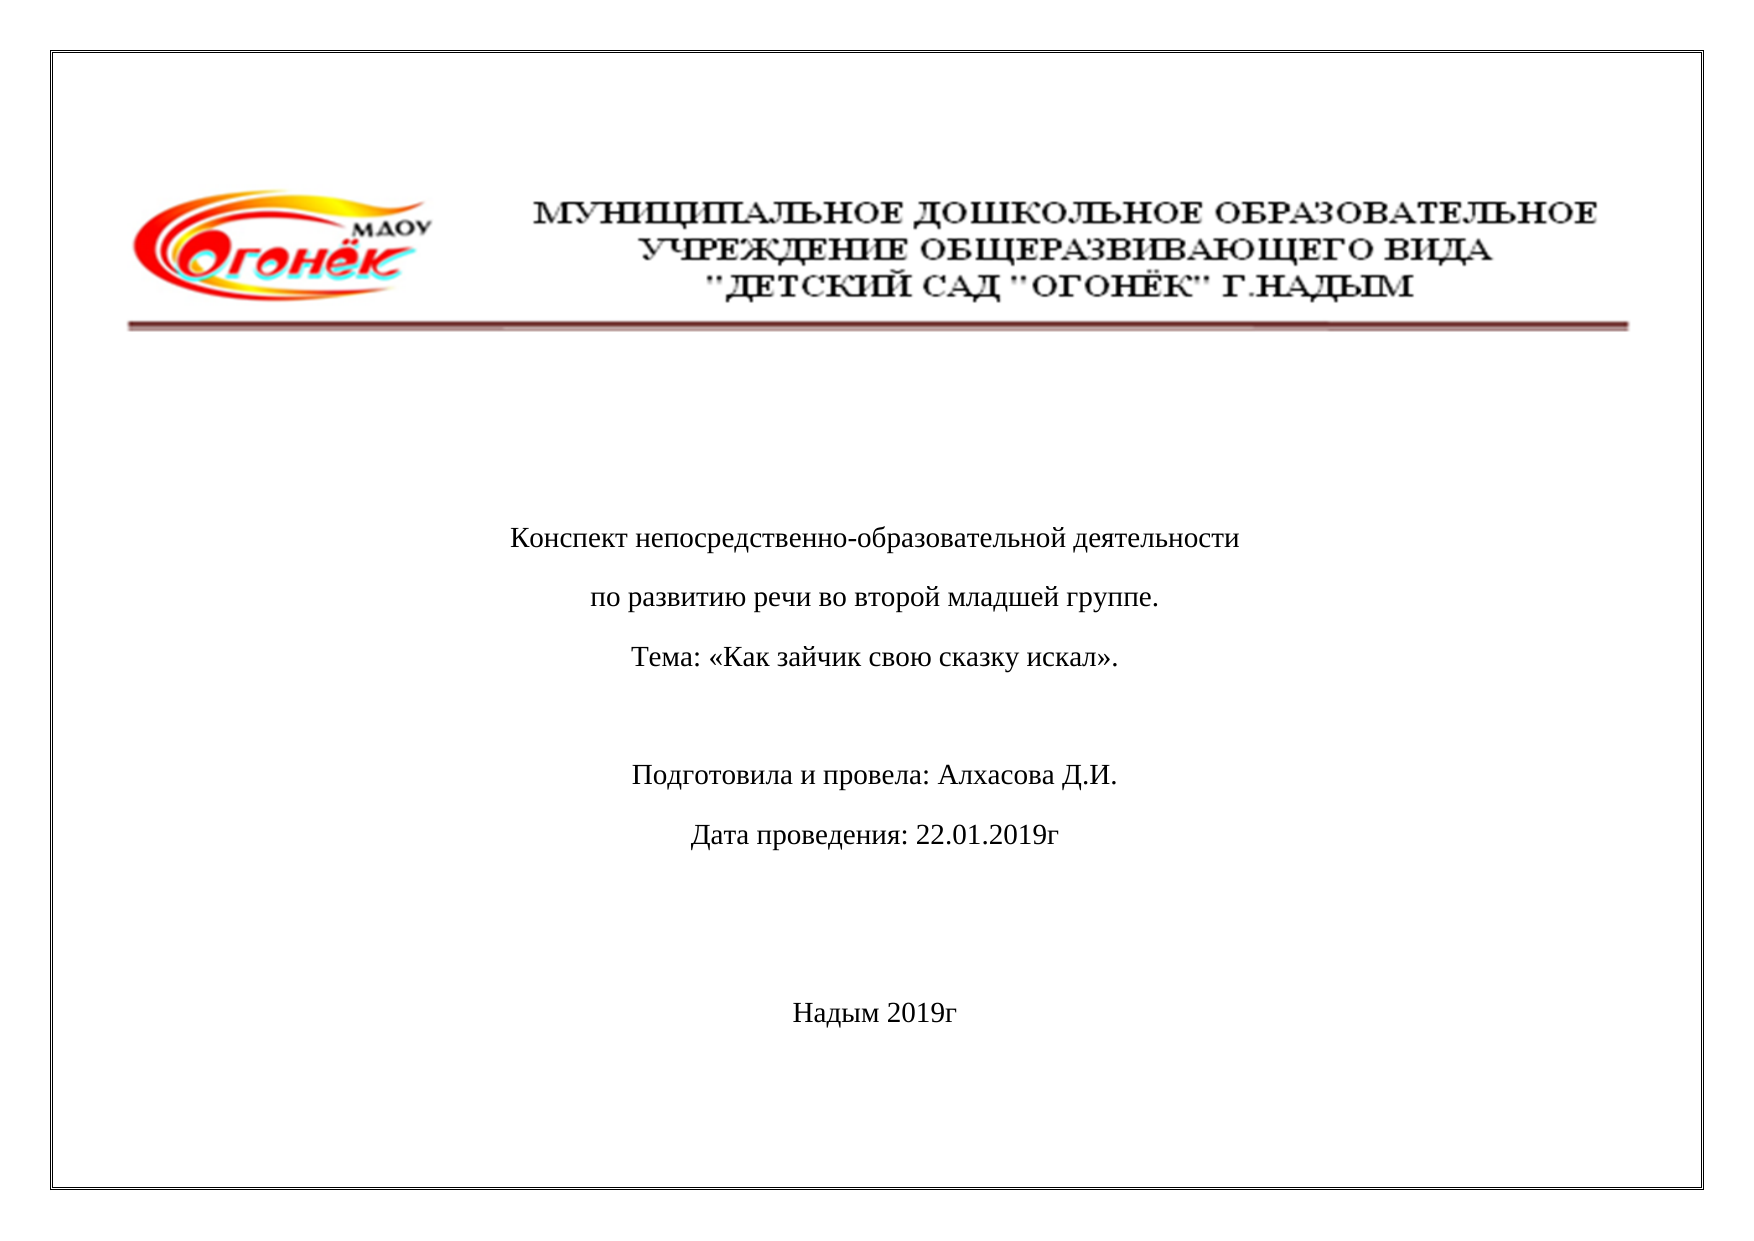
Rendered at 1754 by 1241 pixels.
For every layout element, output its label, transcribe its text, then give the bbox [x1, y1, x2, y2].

text Дата проведения: 22.01.2019г [118, 817, 1631, 850]
text Подготовила и провела: Алхасова Д.И. [118, 757, 1631, 791]
text Конспект непосредственно-образовательной деятельности [118, 520, 1631, 553]
text Тема: «Как зайчик свою сказку искал». [118, 639, 1631, 672]
picture [118, 177, 1632, 333]
text Надым 2019г [118, 995, 1631, 1028]
text по развитию речи во второй младшей группе. [118, 579, 1631, 613]
